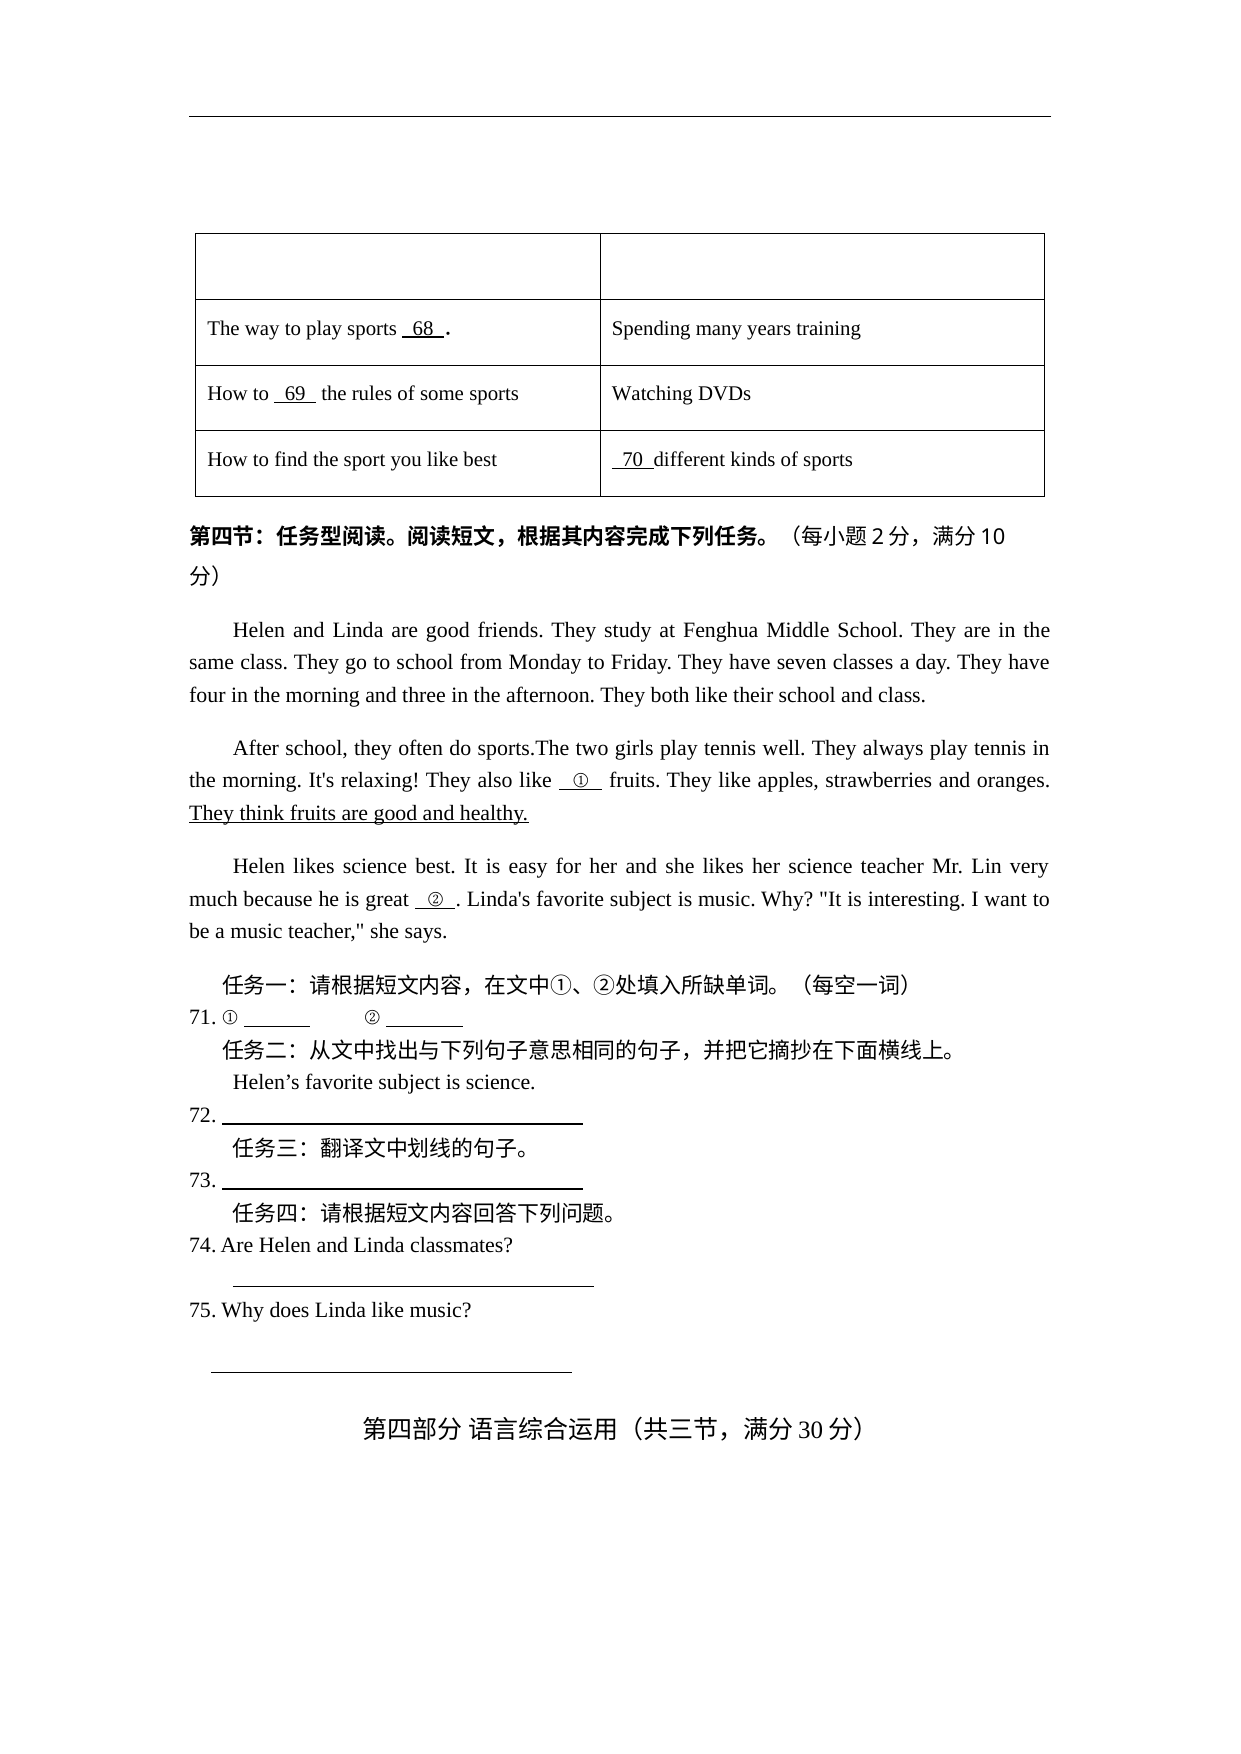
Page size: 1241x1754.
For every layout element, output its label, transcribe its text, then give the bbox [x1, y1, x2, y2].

text After school, they often do sports.The two girls play tennis well. They always play tennis in the morning. It's relaxing! They also like ① fruits. They like apples, strawberries and oranges. They think fruits are good and healthy. [189, 731, 1051, 829]
table_cell How to 69 the rules of some sports [196, 366, 600, 430]
text 第四节：任务型阅读。阅读短文，根据其内容完成下列任务。（每小题2分，满分10分） [189, 513, 1051, 592]
text 任务二：从文中找出与下列句子意思相同的句子，并把它摘抄在下面横线上。 [189, 1033, 1051, 1066]
table_cell Spending many years training [601, 300, 1044, 364]
table_cell The way to play sports 68 ． [196, 300, 600, 364]
text 任务三：翻译文中划线的句子。 [189, 1131, 1051, 1163]
text 73. [189, 1163, 1051, 1196]
text 71. ① ② [189, 1001, 1051, 1033]
text 75. Why does Linda like music? [189, 1293, 1051, 1326]
text 第四部分 语言综合运用（共三节，满分30分） [189, 1395, 1051, 1460]
text 任务一：请根据短文内容，在文中①、②处填入所缺单词。（每空一词） [189, 968, 1051, 1001]
text Helen’s favorite subject is science. [189, 1066, 1051, 1098]
text Helen and Linda are good friends. They study at Fenghua Middle School. They are in the same class. They go to school from Monday to Friday. They have seven classes a day. They have four in the morning and three in the afternoon. They both like their school and class. [189, 613, 1051, 711]
table_cell How to find the sport you like best [196, 431, 600, 496]
table_cell Watching DVDs [601, 366, 1044, 430]
text 任务四：请根据短文内容回答下列问题。 [189, 1196, 1051, 1228]
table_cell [601, 234, 1044, 299]
text 74. Are Helen and Linda classmates? [189, 1228, 1051, 1261]
text Helen likes science best. It is easy for her and she likes her science teacher Mr. Lin very much because he is great ② . Linda's favorite subject is music. Why? "It is interesting. I want to be a music teacher," she says. [189, 850, 1051, 947]
table_cell 70 different kinds of sports [601, 431, 1044, 496]
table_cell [196, 234, 600, 299]
text 72. [189, 1098, 1051, 1131]
